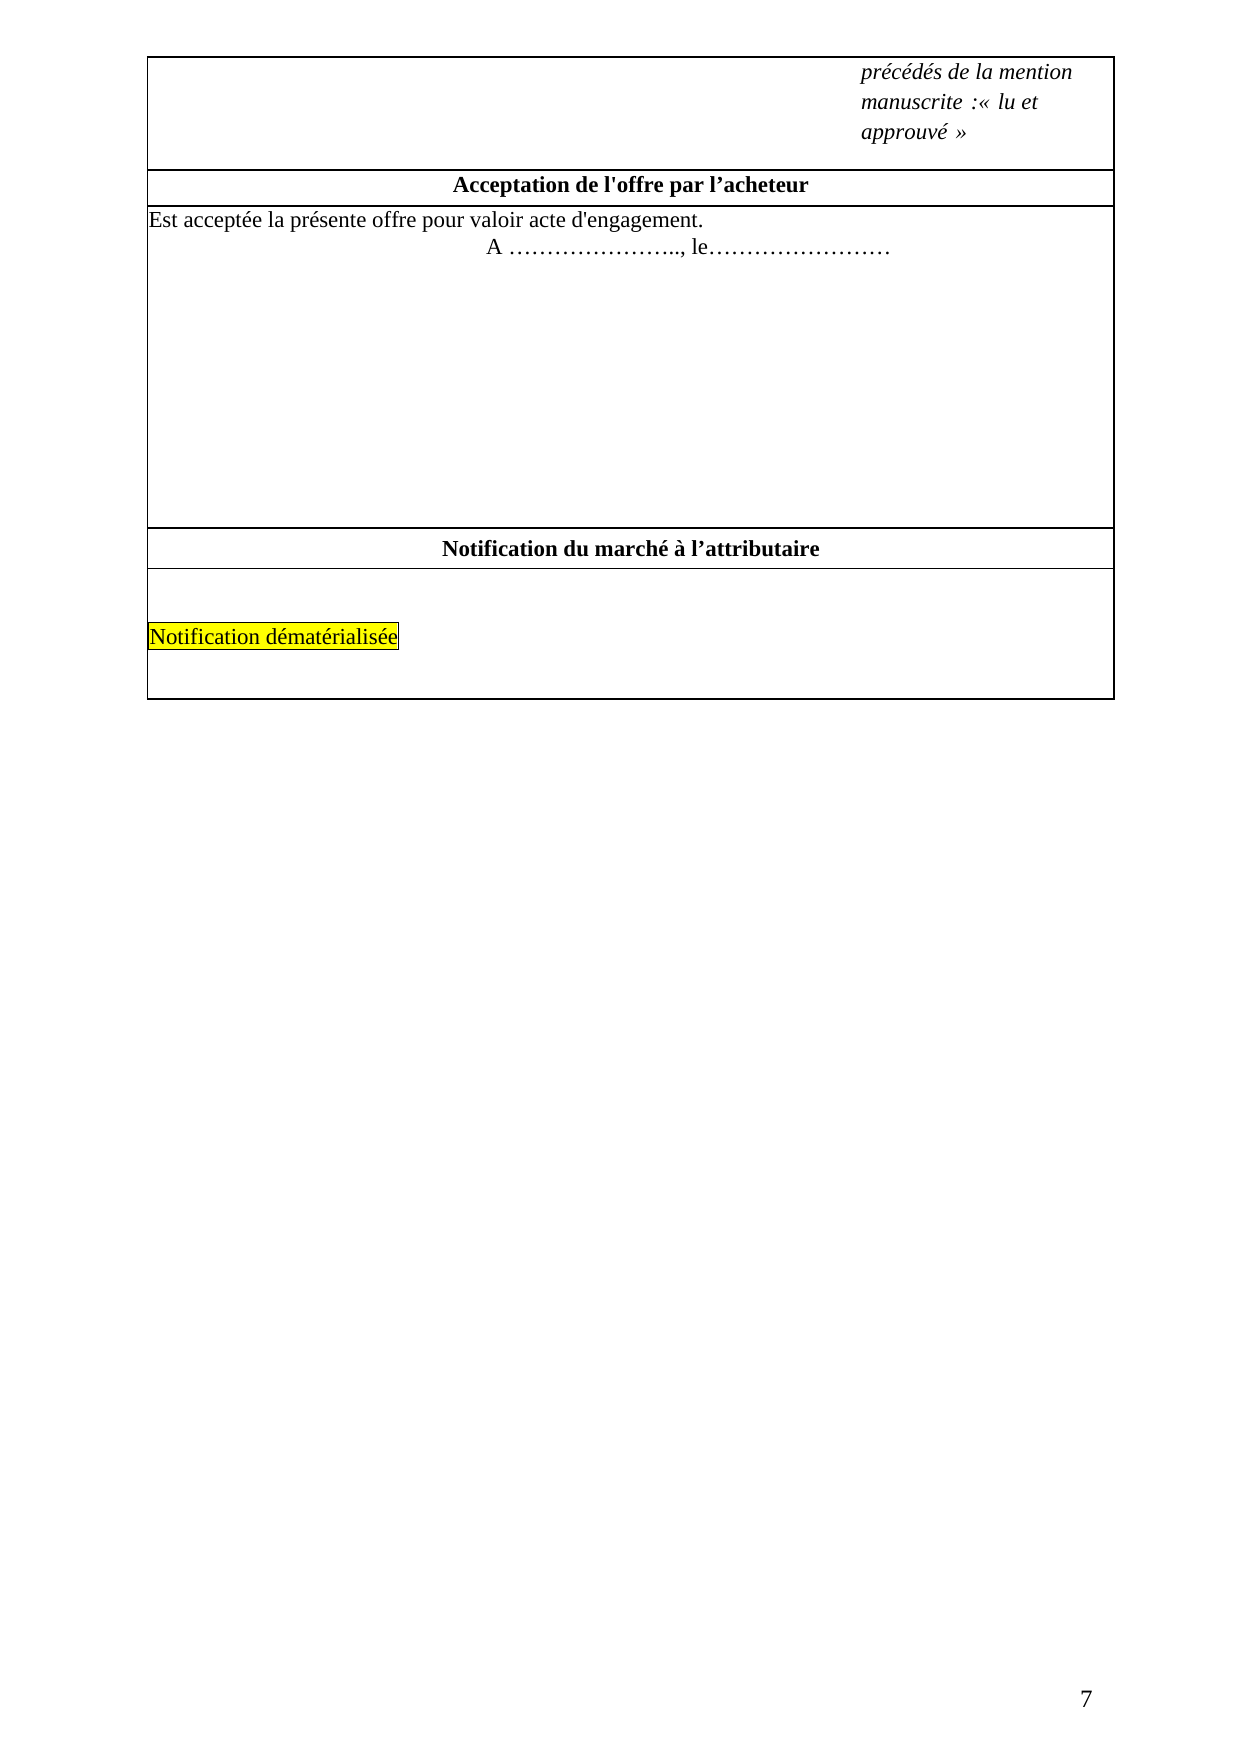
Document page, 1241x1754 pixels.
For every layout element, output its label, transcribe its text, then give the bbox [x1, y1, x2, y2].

table_cell Est acceptée la présente offre pour valoir acte d'engagement. A ………………….., le…………………… [148, 207, 1113, 527]
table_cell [148, 58, 1113, 169]
table_cell Acceptation de l'offre par l’acheteur [148, 171, 1113, 205]
table_cell Notification du marché à l’attributaire [148, 529, 1113, 568]
table_cell Notification dématérialisée [148, 569, 1113, 698]
